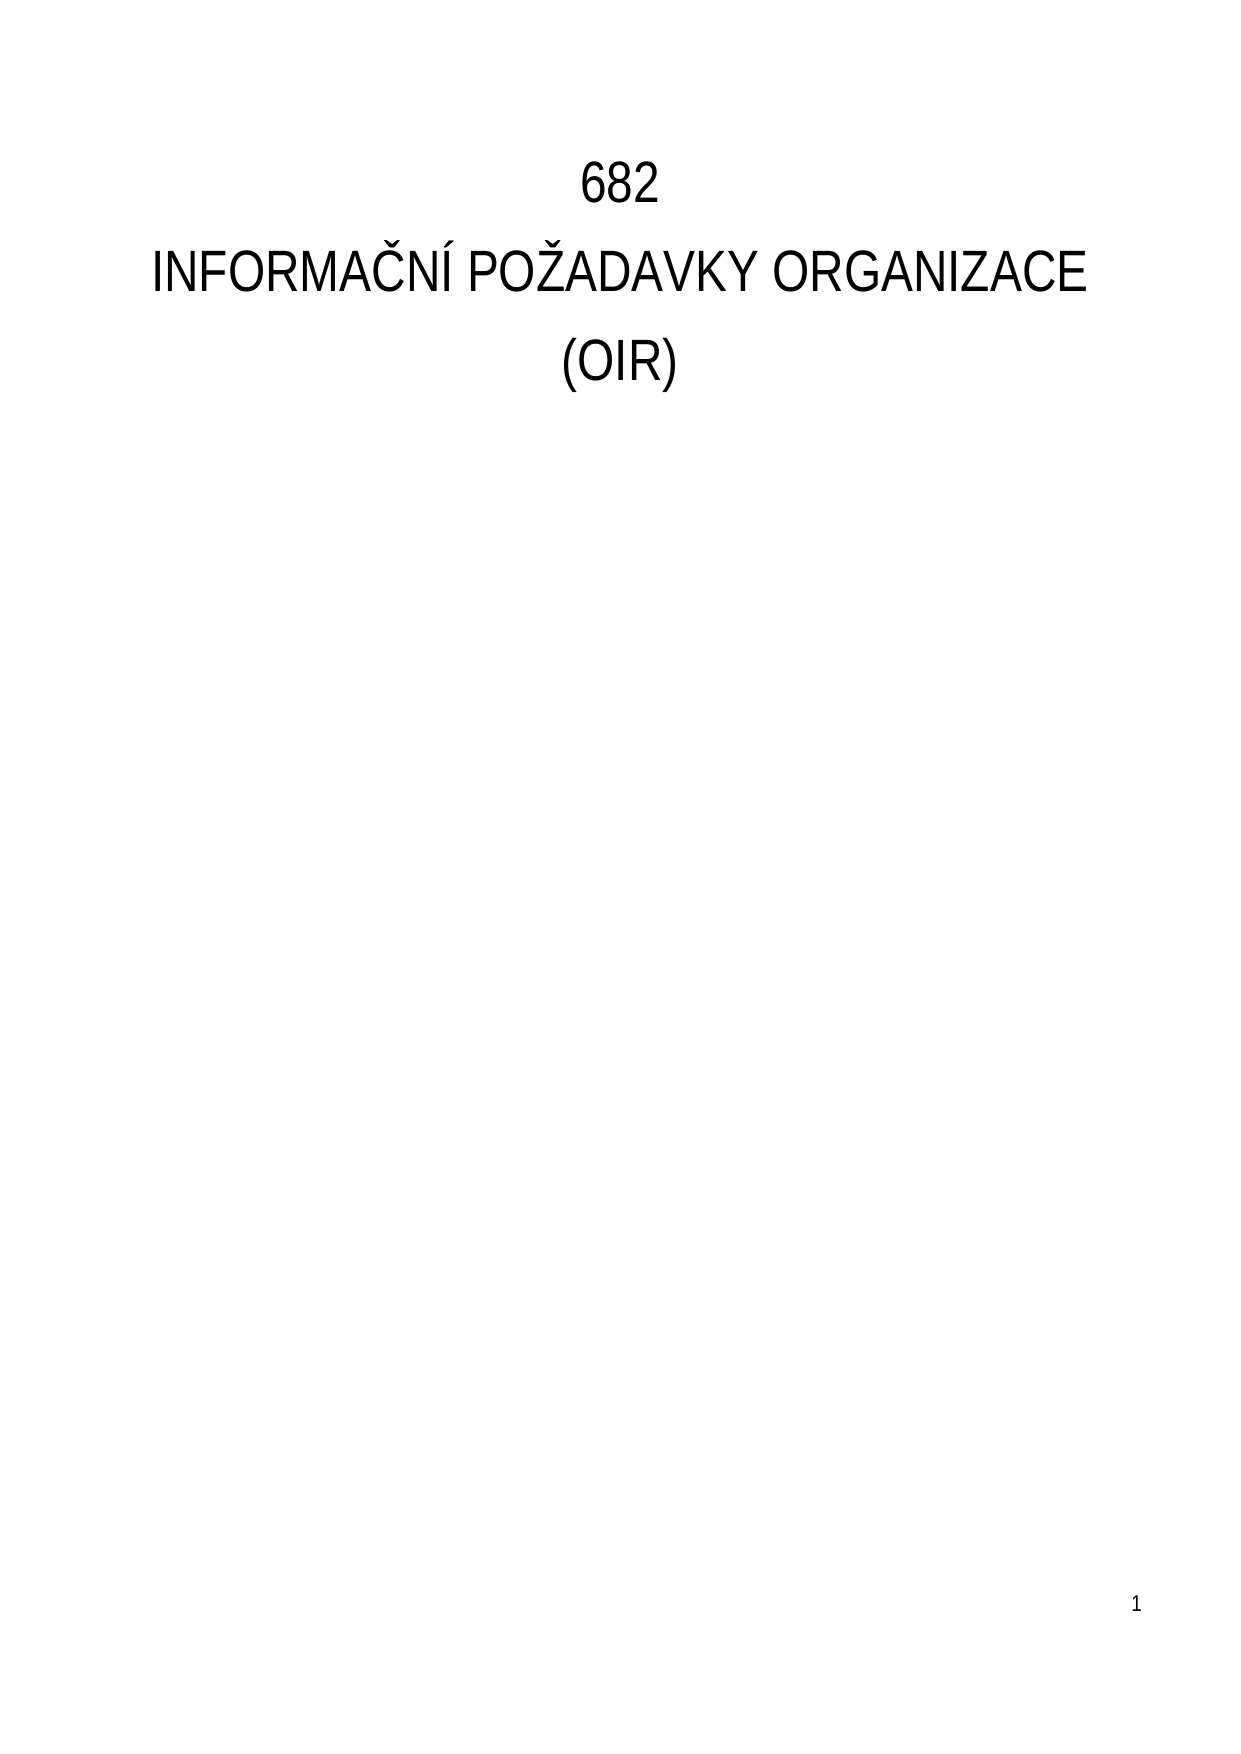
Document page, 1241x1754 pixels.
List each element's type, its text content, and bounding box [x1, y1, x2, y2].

text (OIR) [89, 326, 1152, 393]
text INFORMAČNÍ POŽADAVKY ORGANIZACE [89, 237, 1152, 304]
text 682 [89, 148, 1152, 215]
